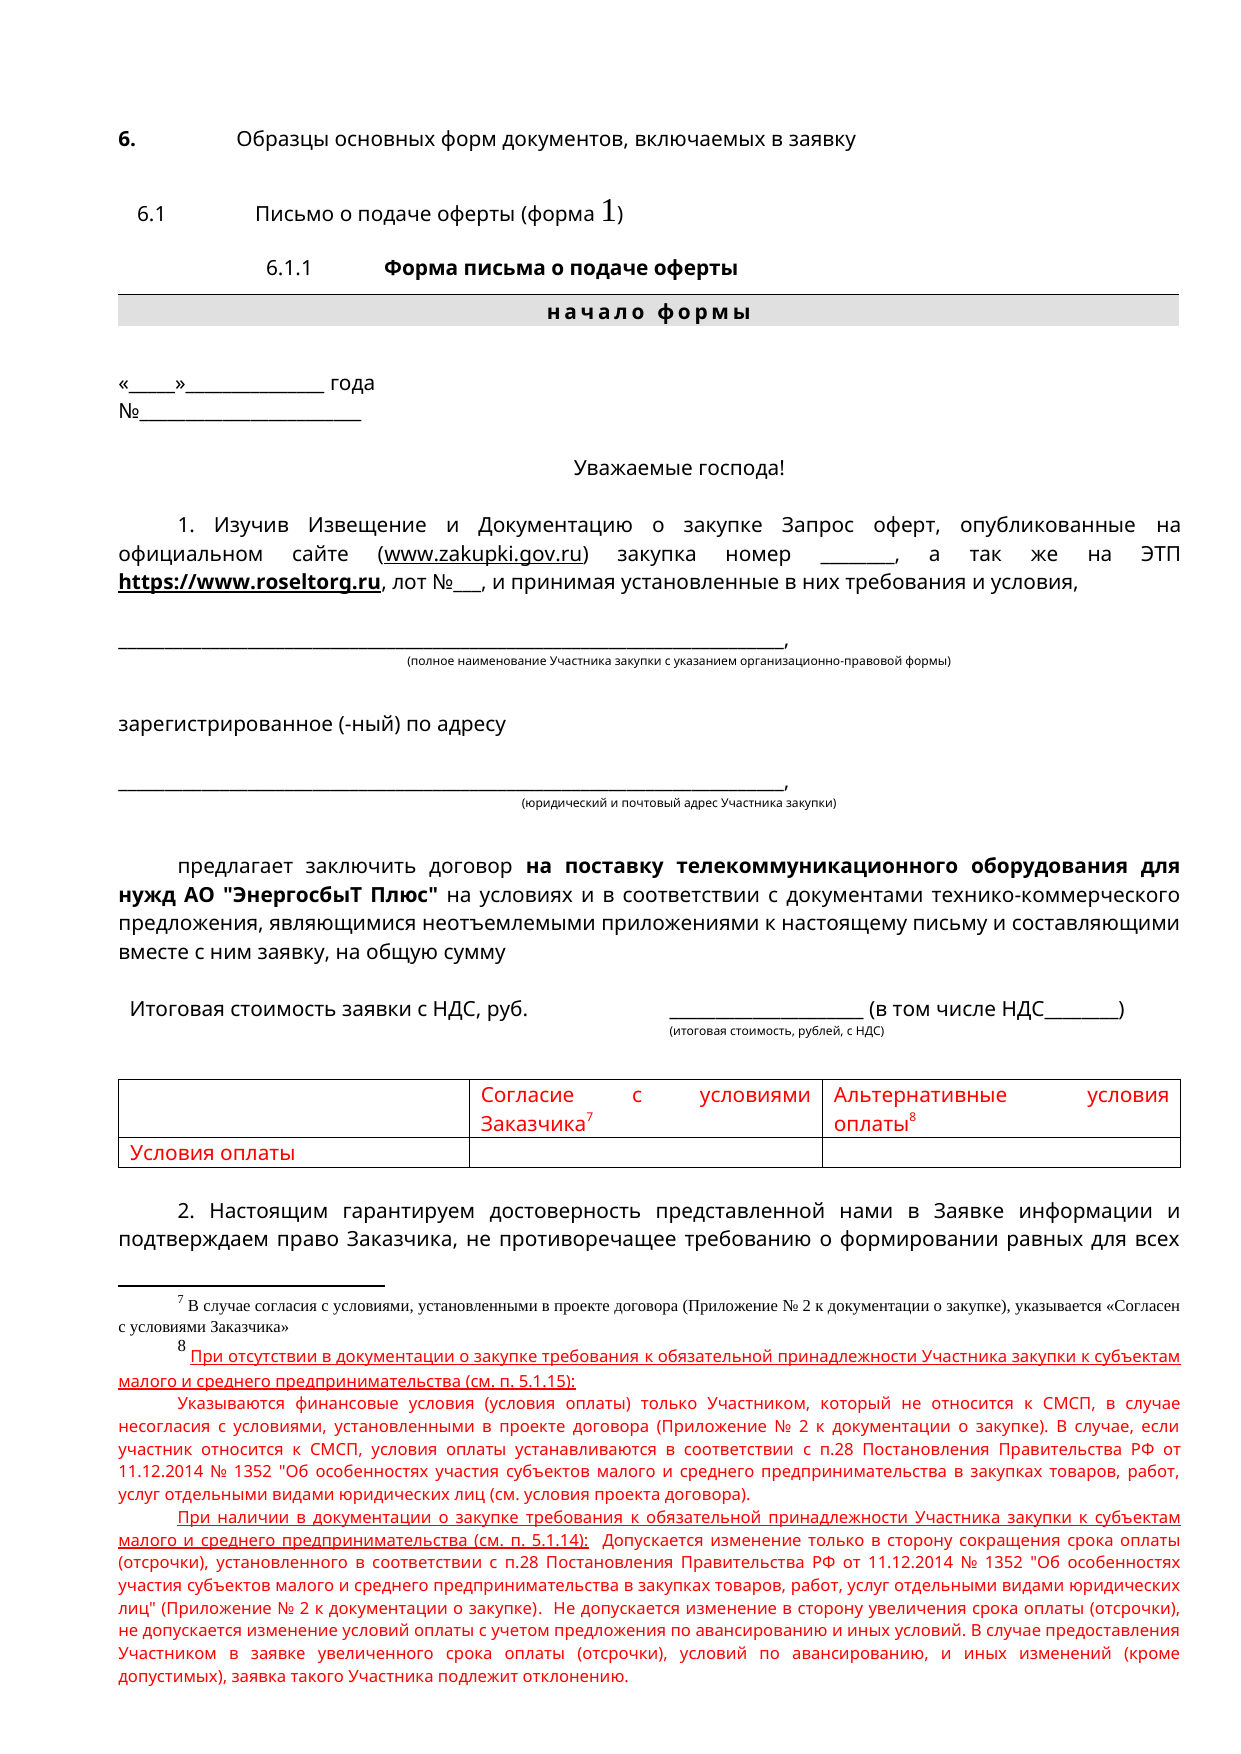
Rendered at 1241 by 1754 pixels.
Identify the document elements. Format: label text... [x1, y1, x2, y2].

text Уважаемые господа! [118, 453, 1181, 482]
table_cell Условия оплаты [119, 1138, 469, 1167]
text №________________________ [118, 397, 635, 425]
text предлагает заключить договор на поставку телекоммуникационного оборудования для нужд АО "ЭнергосбыТ Плюс" на условиях и в соответствии с документами технико-коммерческого предложения, являющимися неотъемлемыми приложениями к настоящему письму и составляющими вместе с ним заявку, на общую сумму [118, 852, 1181, 965]
text (полное наименование Участника закупки с указанием организационно-правовой формы) [118, 653, 1181, 681]
table_header Альтернативные условия оплаты [823, 1080, 1180, 1137]
text ________________________________________________________________________, [118, 624, 1181, 653]
text (юридический и почтовый адрес Участника закупки) [118, 795, 1181, 823]
table_header _____________________ (в том числе НДС________) (итоговая стоимость, рублей, с НДС) [658, 994, 1198, 1051]
list Форма письма о подаче оферты [266, 253, 1181, 282]
table_header Согласие с условиями Заказчика [470, 1080, 822, 1137]
table_cell [470, 1138, 822, 1167]
text начало формы [118, 295, 1179, 326]
text ________________________________________________________________________, [118, 766, 1181, 795]
text «_____»_______________ года [118, 368, 635, 397]
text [118, 1196, 1181, 1253]
subtitle Образцы основных форм документов, включаемых в заявку [118, 124, 1181, 152]
table_cell [823, 1138, 1180, 1167]
subtitle Письмо о подаче оферты (форма 1) [137, 190, 1181, 228]
table_header [119, 1080, 469, 1137]
text 1. Изучив Извещение и Документацию о закупке Запрос оферт, опубликованные на официальном сайте (www.zakupki.gov.ru) закупка номер ________, а так же на ЭТП https://www.roseltorg.ru, лот №___, и принимая установленные в них требования и условия, [118, 510, 1181, 596]
table_header Итоговая стоимость заявки с НДС, руб. [118, 994, 658, 1051]
text зарегистрированное (-ный) по адресу [118, 709, 1181, 738]
